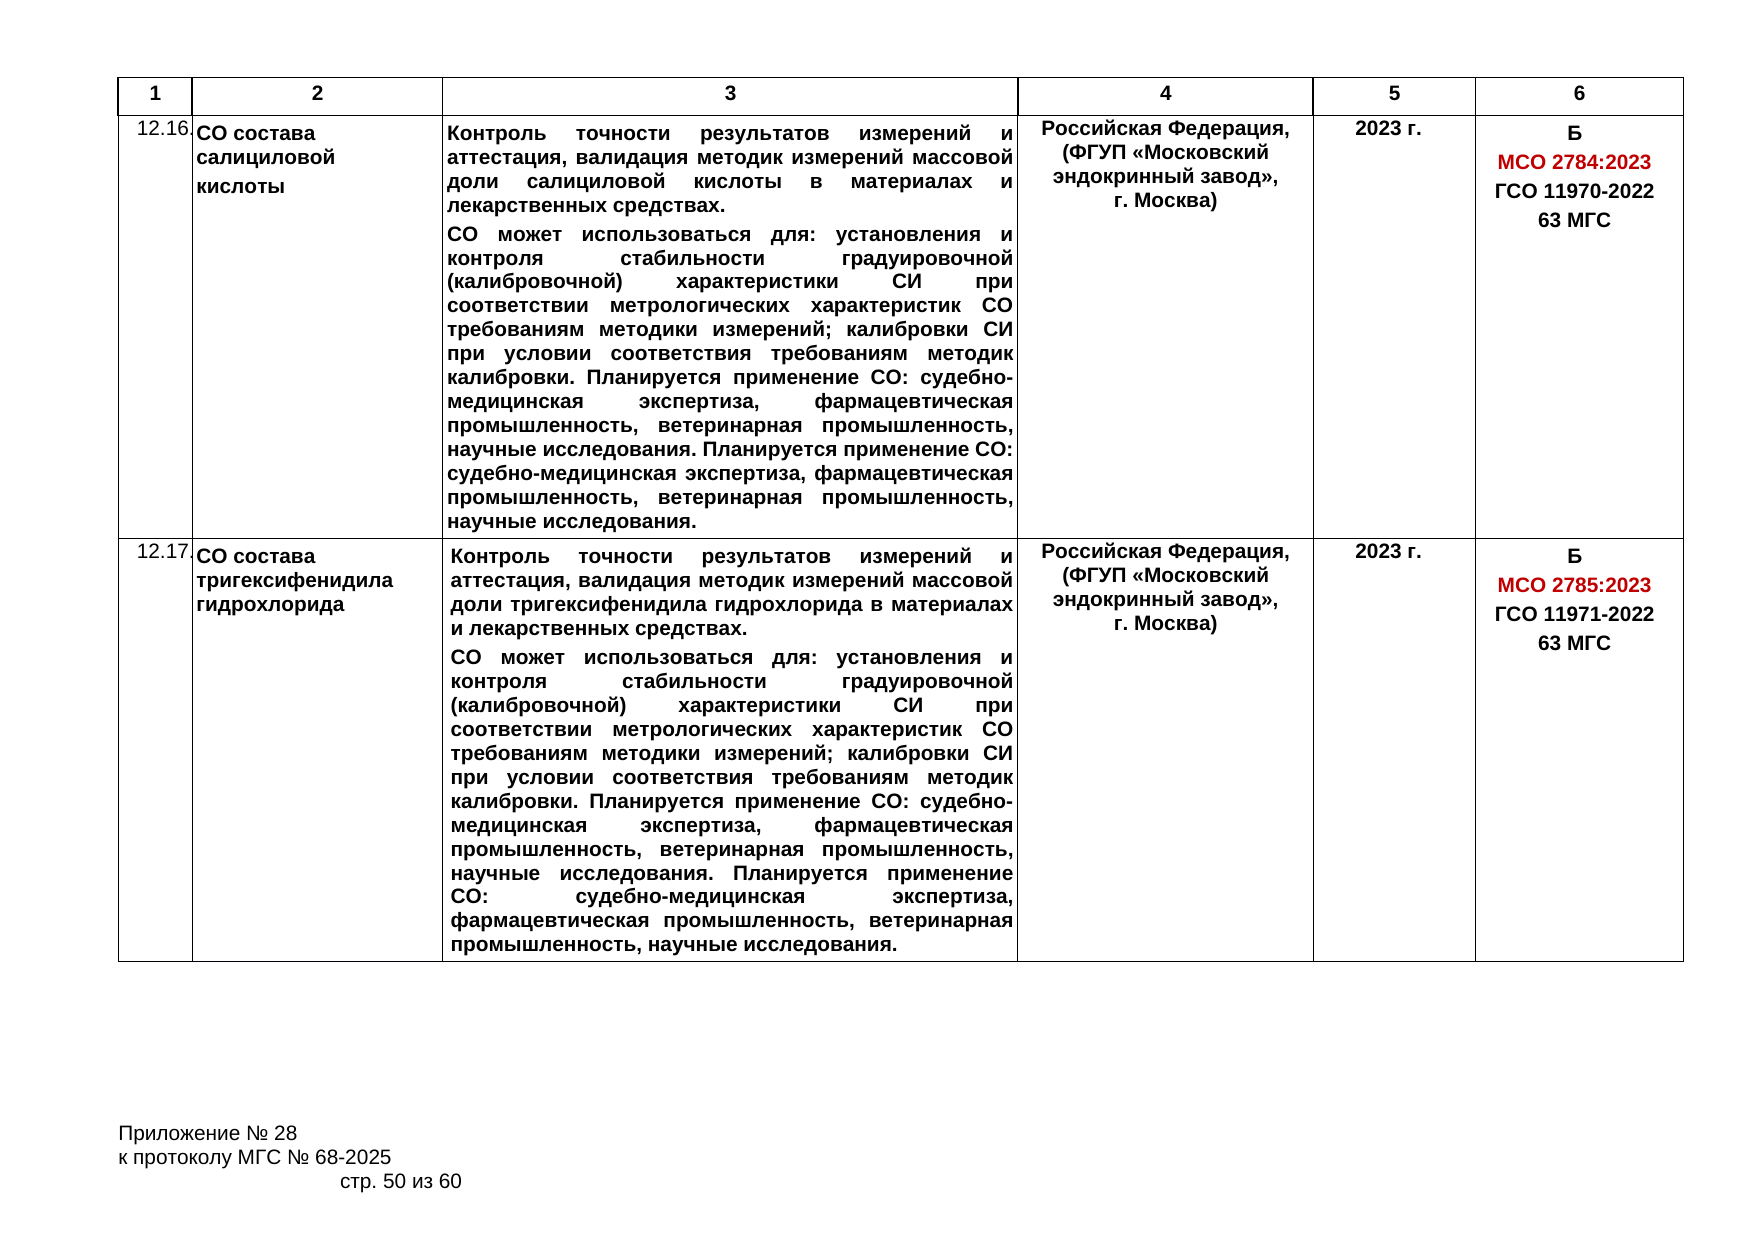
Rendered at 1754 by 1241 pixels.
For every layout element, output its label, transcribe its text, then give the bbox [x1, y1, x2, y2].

table_header 6 [1476, 78, 1683, 114]
table_cell Б МСО 2784:2023 ГСО 11970-2022 63 МГС [1476, 116, 1683, 538]
table_cell СО состава салициловой кислоты [193, 116, 442, 538]
table_header 1 [119, 78, 191, 114]
table_cell Контроль точности результатов измерений и аттестация, валидация методик измерений массовой доли тригексифенидила гидрохлорида в материалах и лекарственных средствах. СО может использоваться для: установления и контроля стабильности градуировочной (калибровочной) характеристики СИ при соответствии метрологических характеристик СО требованиям методики измерений; калибровки СИ при условии соответствия требованиям методик калибровки. Планируется применение СО: судебно-медицинская экспертиза, фармацевтическая промышленность, ветеринарная промышленность, научные исследования. Планируется применение СО: судебно-медицинская экспертиза, фармацевтическая промышленность, ветеринарная промышленность, научные исследования. [443, 539, 1017, 961]
table_header 3 [443, 78, 1017, 114]
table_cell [1018, 539, 1313, 961]
table_header 2 [193, 78, 442, 114]
table_cell [119, 539, 192, 961]
table_cell [119, 116, 192, 538]
table_cell 2023 г. [1314, 116, 1475, 538]
table_header 5 [1314, 78, 1475, 114]
table_cell Контроль точности результатов измерений и аттестация, валидация методик измерений массовой доли салициловой кислоты в материалах и лекарственных средствах. СО может использоваться для: установления и контроля стабильности градуировочной (калибровочной) характеристики СИ при соответствии метрологических характеристик СО требованиям методики измерений; калибровки СИ при условии соответствия требованиям методик калибровки. Планируется применение СО: судебно-медицинская экспертиза, фармацевтическая промышленность, ветеринарная промышленность, научные исследования. Планируется применение СО: судебно-медицинская экспертиза, фармацевтическая промышленность, ветеринарная промышленность, научные исследования. [443, 116, 1017, 538]
table_cell СО состава тригексифенидила гидрохлорида [193, 539, 442, 961]
table_header 4 [1019, 78, 1312, 114]
table_cell 2023 г. [1314, 539, 1475, 961]
table_cell Российская Федерация, (ФГУП «Московский эндокринный завод», г. Москва) [1018, 116, 1313, 538]
table_cell Б МСО 2785:2023 ГСО 11971-2022 63 МГС [1476, 539, 1683, 961]
